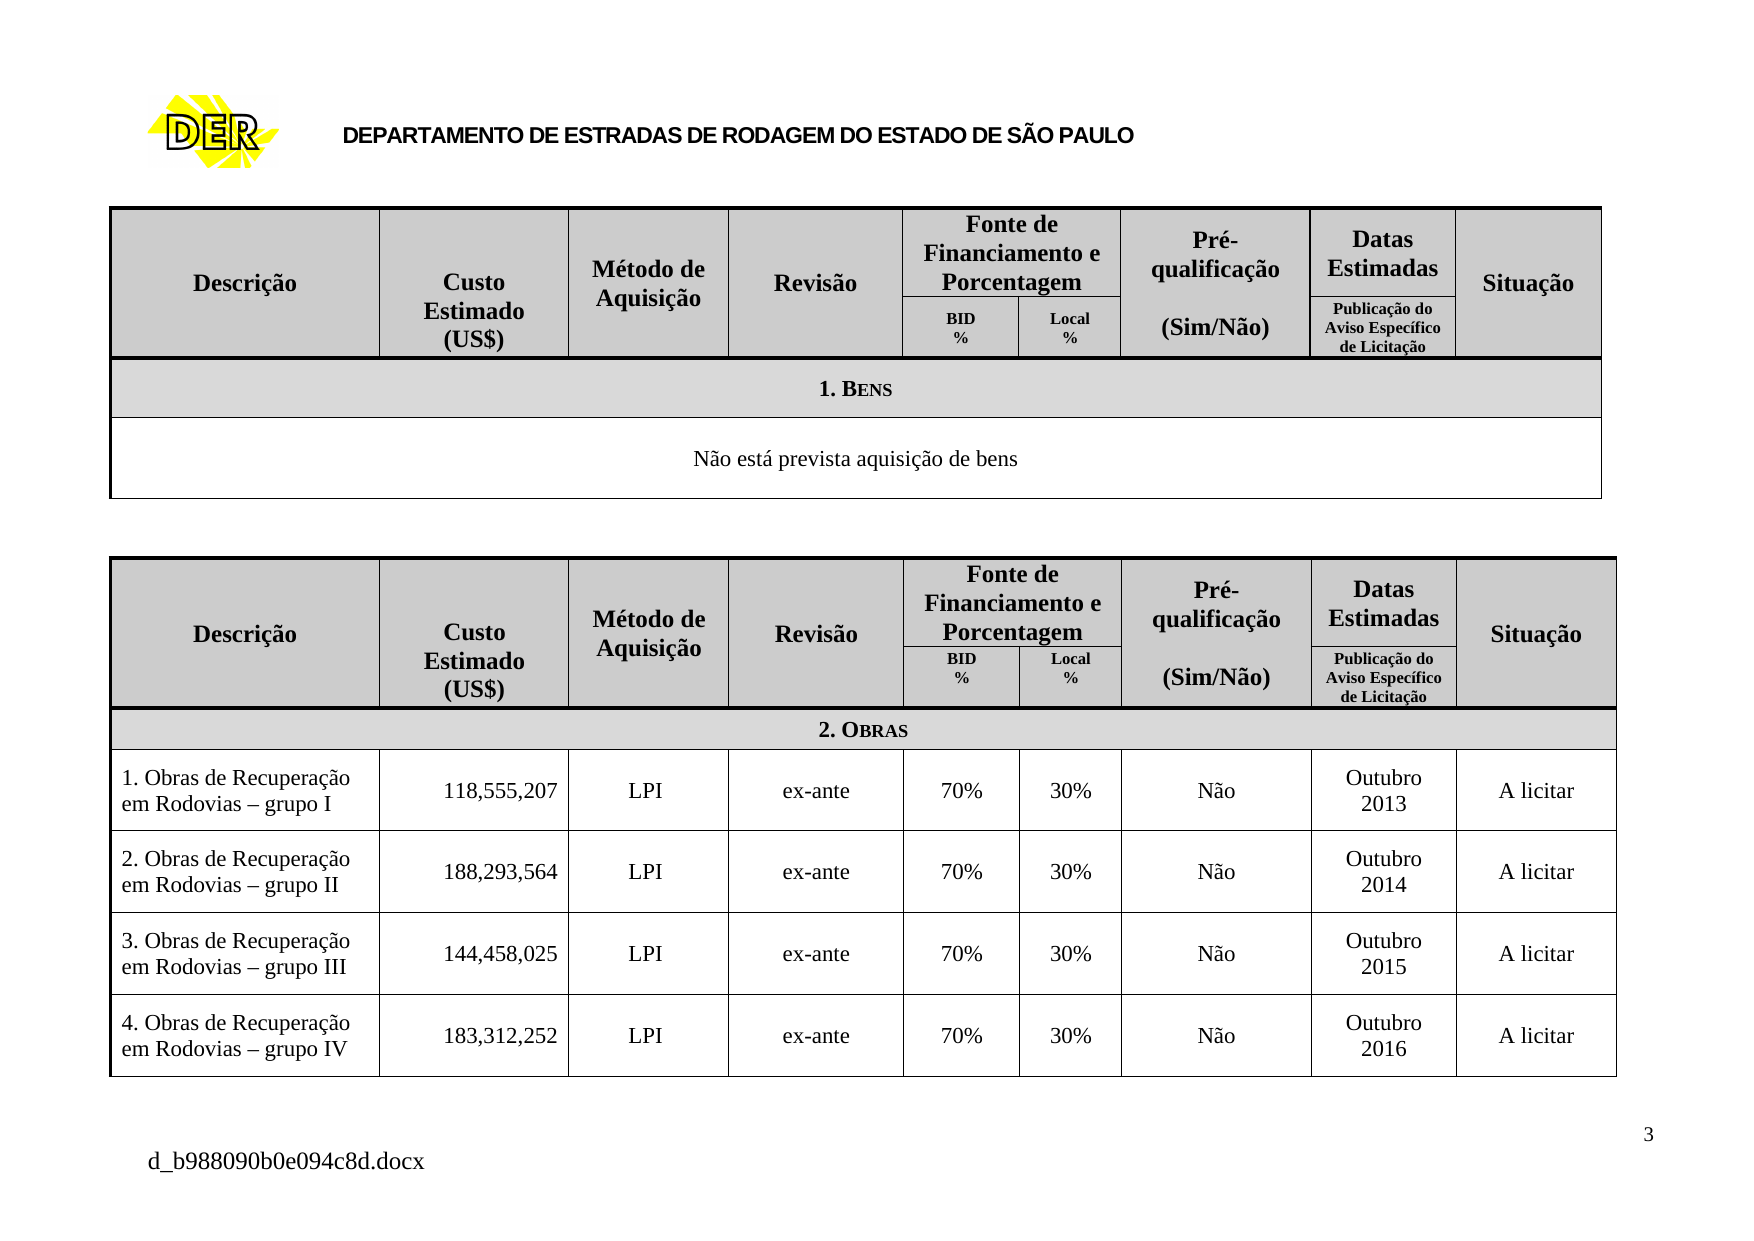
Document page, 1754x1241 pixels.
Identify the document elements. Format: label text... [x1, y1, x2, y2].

table_cell 183,312,252 [380, 995, 568, 1076]
table_cell 70% [904, 831, 1019, 912]
table_header Fonte de Financiamento e Porcentagem [904, 560, 1121, 646]
table_cell 30% [1020, 995, 1121, 1076]
table_cell LPI [569, 913, 728, 994]
table_cell Outubro 2016 [1312, 995, 1456, 1076]
table_cell Não está prevista aquisição de bens [112, 418, 1601, 498]
table_header Revisão [729, 210, 902, 356]
table_cell 2. Obras de Recuperação em Rodovias – grupo II [112, 831, 379, 912]
table_cell 188,293,564 [380, 831, 568, 912]
table_cell 1. Bens [112, 360, 1601, 417]
table_cell 4. Obras de Recuperação em Rodovias – grupo IV [112, 995, 379, 1076]
table_cell Outubro 2015 [1312, 913, 1456, 994]
table_cell BID % [903, 297, 1018, 356]
table_header Datas Estimadas [1312, 560, 1456, 646]
table_cell A licitar [1457, 750, 1616, 830]
table_cell Não [1122, 995, 1311, 1076]
table_cell ex-ante [729, 831, 903, 912]
table_cell 70% [904, 750, 1019, 830]
table_cell Publicação do Aviso Específico de Licitação [1312, 647, 1456, 706]
table_header Fonte de Financiamento e Porcentagem [903, 210, 1120, 296]
table_cell Local % [1019, 297, 1120, 356]
table_cell 30% [1020, 913, 1121, 994]
table_cell Local % [1020, 647, 1121, 706]
table_cell 30% [1020, 750, 1121, 830]
table_header Método de Aquisição [569, 210, 728, 356]
table_cell A licitar [1457, 831, 1616, 912]
table_cell LPI [569, 995, 728, 1076]
table_cell ex-ante [729, 750, 903, 830]
table_cell 30% [1020, 831, 1121, 912]
table_header Datas Estimadas [1311, 210, 1455, 296]
table_cell ex-ante [729, 995, 903, 1076]
table_cell 118,555,207 [380, 750, 568, 830]
table_cell 3. Obras de Recuperação em Rodovias – grupo III [112, 913, 379, 994]
table_cell 70% [904, 995, 1019, 1076]
table_cell 1. Obras de Recuperação em Rodovias – grupo I [112, 750, 379, 830]
table_header Método de Aquisição [569, 560, 728, 706]
table_cell BID % [904, 647, 1019, 706]
table_cell Publicação do Aviso Específico de Licitação [1311, 297, 1455, 356]
table_header Pré-qualificação (Sim/Não) [1122, 560, 1311, 706]
table_cell A licitar [1457, 995, 1616, 1076]
table_cell 144,458,025 [380, 913, 568, 994]
table_cell A licitar [1457, 913, 1616, 994]
table_cell 2. Obras [112, 710, 1616, 749]
table_cell Outubro 2014 [1312, 831, 1456, 912]
table_header Custo Estimado (US$) [380, 560, 568, 706]
table_header Custo Estimado (US$) [380, 210, 568, 356]
table_header Pré-qualificação (Sim/Não) [1121, 210, 1309, 356]
table_header Descrição [112, 210, 379, 356]
table_header Situação [1456, 210, 1601, 356]
table_cell Não [1122, 831, 1311, 912]
table_cell LPI [569, 750, 728, 830]
table_cell ex-ante [729, 913, 903, 994]
picture [147, 95, 279, 168]
table_header Situação [1457, 560, 1616, 706]
table_cell Não [1122, 913, 1311, 994]
table_cell Não [1122, 750, 1311, 830]
table_header Descrição [112, 560, 379, 706]
table_cell 70% [904, 913, 1019, 994]
table_cell Outubro 2013 [1312, 750, 1456, 830]
table_cell LPI [569, 831, 728, 912]
table_header Revisão [729, 560, 903, 706]
